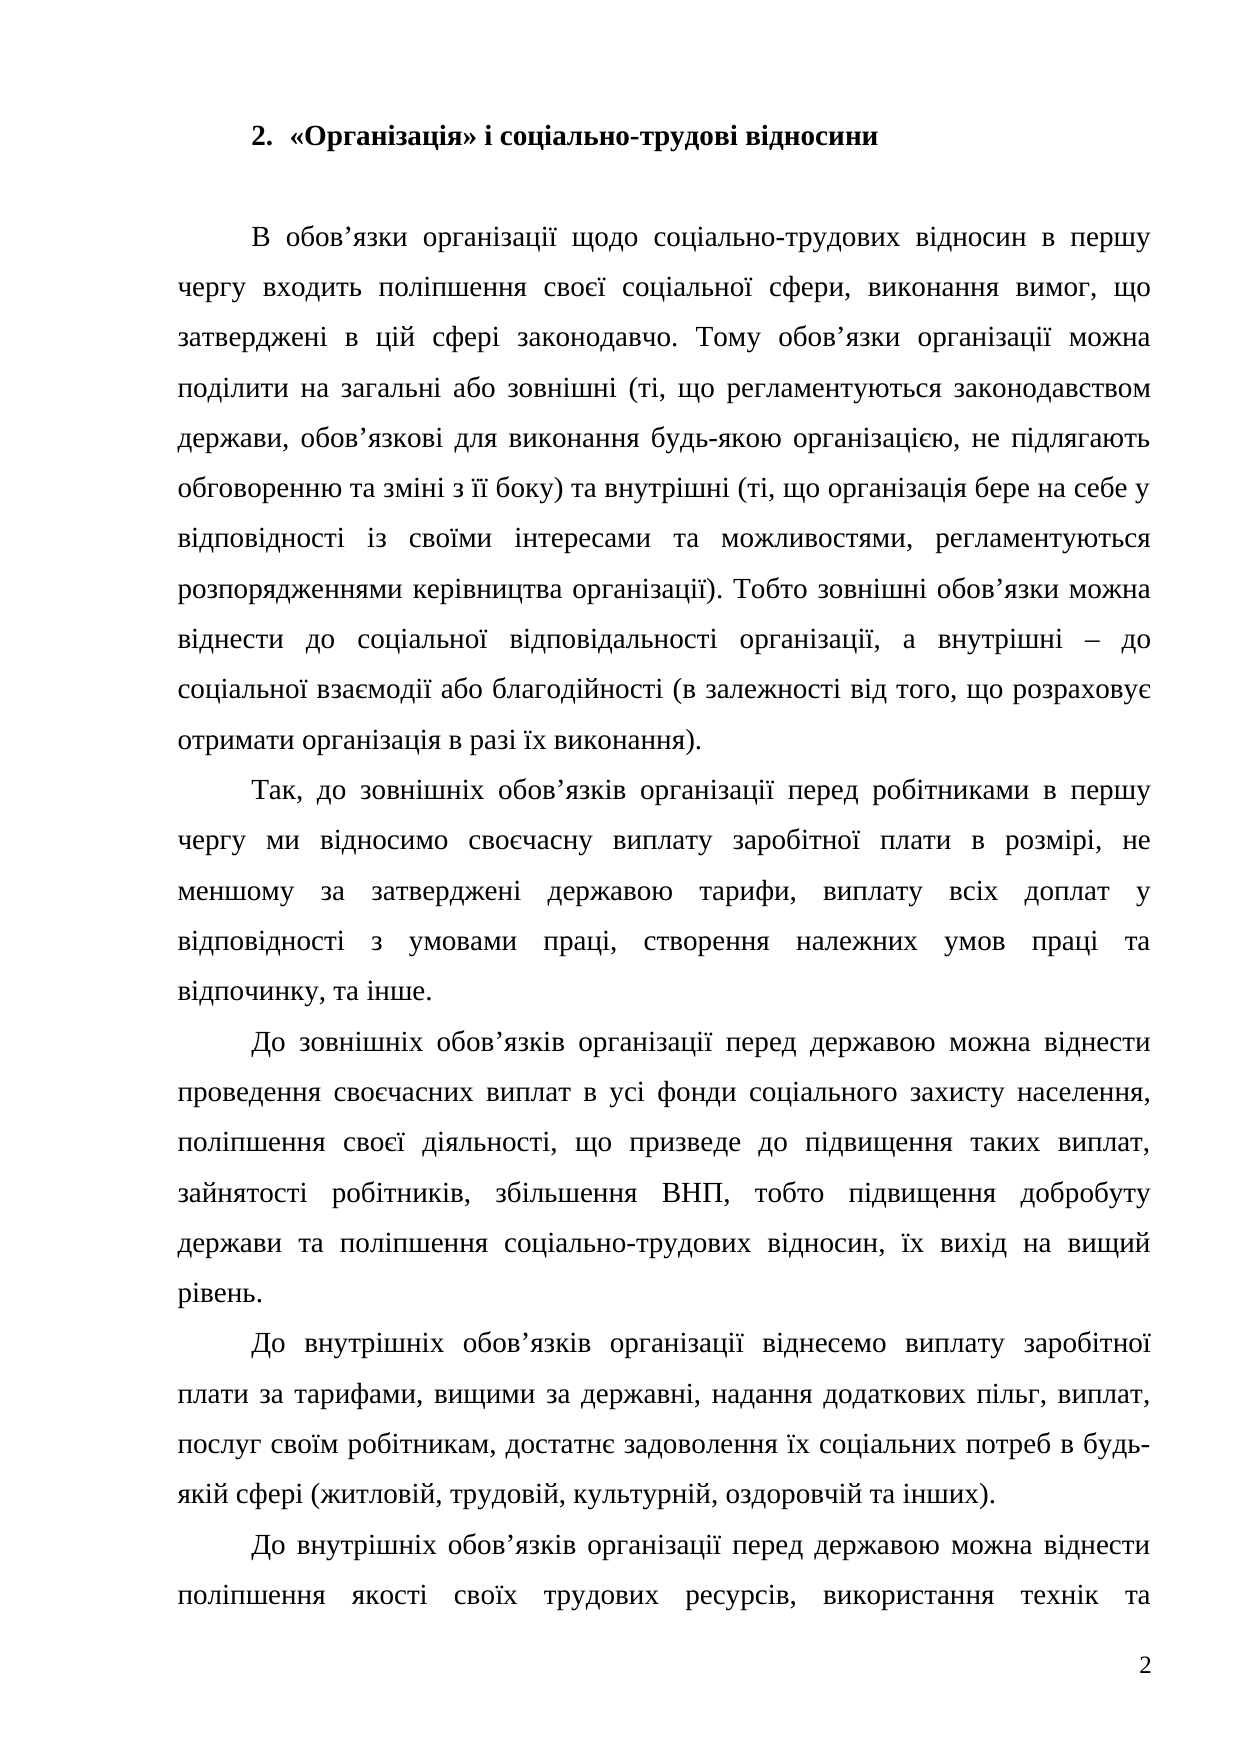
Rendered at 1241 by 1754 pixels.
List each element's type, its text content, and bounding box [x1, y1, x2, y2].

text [177, 1527, 1152, 1611]
list «Організація» і соціально-трудові відносини [177, 118, 1152, 152]
text Так, до зовнішніх обов’язків організації перед робітниками в першу чергу ми відносимо своєчасну виплату заробітної плати в розмірі, не меншому за затверджені державою тарифи, виплату всіх доплат у відповідності з умовами праці, створення належних умов праці та відпочинку, та інше. [177, 772, 1152, 1007]
text В обов’язки організації щодо соціально-трудових відносин в першу чергу входить поліпшення своєї соціальної сфери, виконання вимог, що затверджені в цій сфері законодавчо. Тому обов’язки організації можна поділити на загальні або зовнішні (ті, що регламентуються законодавством держави, обов’язкові для виконання будь-якою організацією, не підлягають обговоренню та зміні з її боку) та внутрішні (ті, що організація бере на себе у відповідності із своїми інтересами та можливостями, регламентуються розпорядженнями керівництва організації). Тобто зовнішні обов’язки можна віднести до соціальної відповідальності організації, а внутрішні – до соціальної взаємодії або благодійності (в залежності від того, що розраховує отримати організація в разі їх виконання). [177, 219, 1152, 755]
text До зовнішніх обов’язків організації перед державою можна віднести проведення своєчасних виплат в усі фонди соціального захисту населення, поліпшення своєї діяльності, що призведе до підвищення таких виплат, зайнятості робітників, збільшення ВНП, тобто підвищення добробуту держави та поліпшення соціально-трудових відносин, їх вихід на вищий рівень. [177, 1024, 1152, 1309]
text До внутрішніх обов’язків організації віднесемо виплату заробітної плати за тарифами, вищими за державні, надання додаткових пільг, виплат, послуг своїм робітникам, достатнє задоволення їх соціальних потреб в будь-якій сфері (житловій, трудовій, культурній, оздоровчій та інших). [177, 1326, 1152, 1510]
